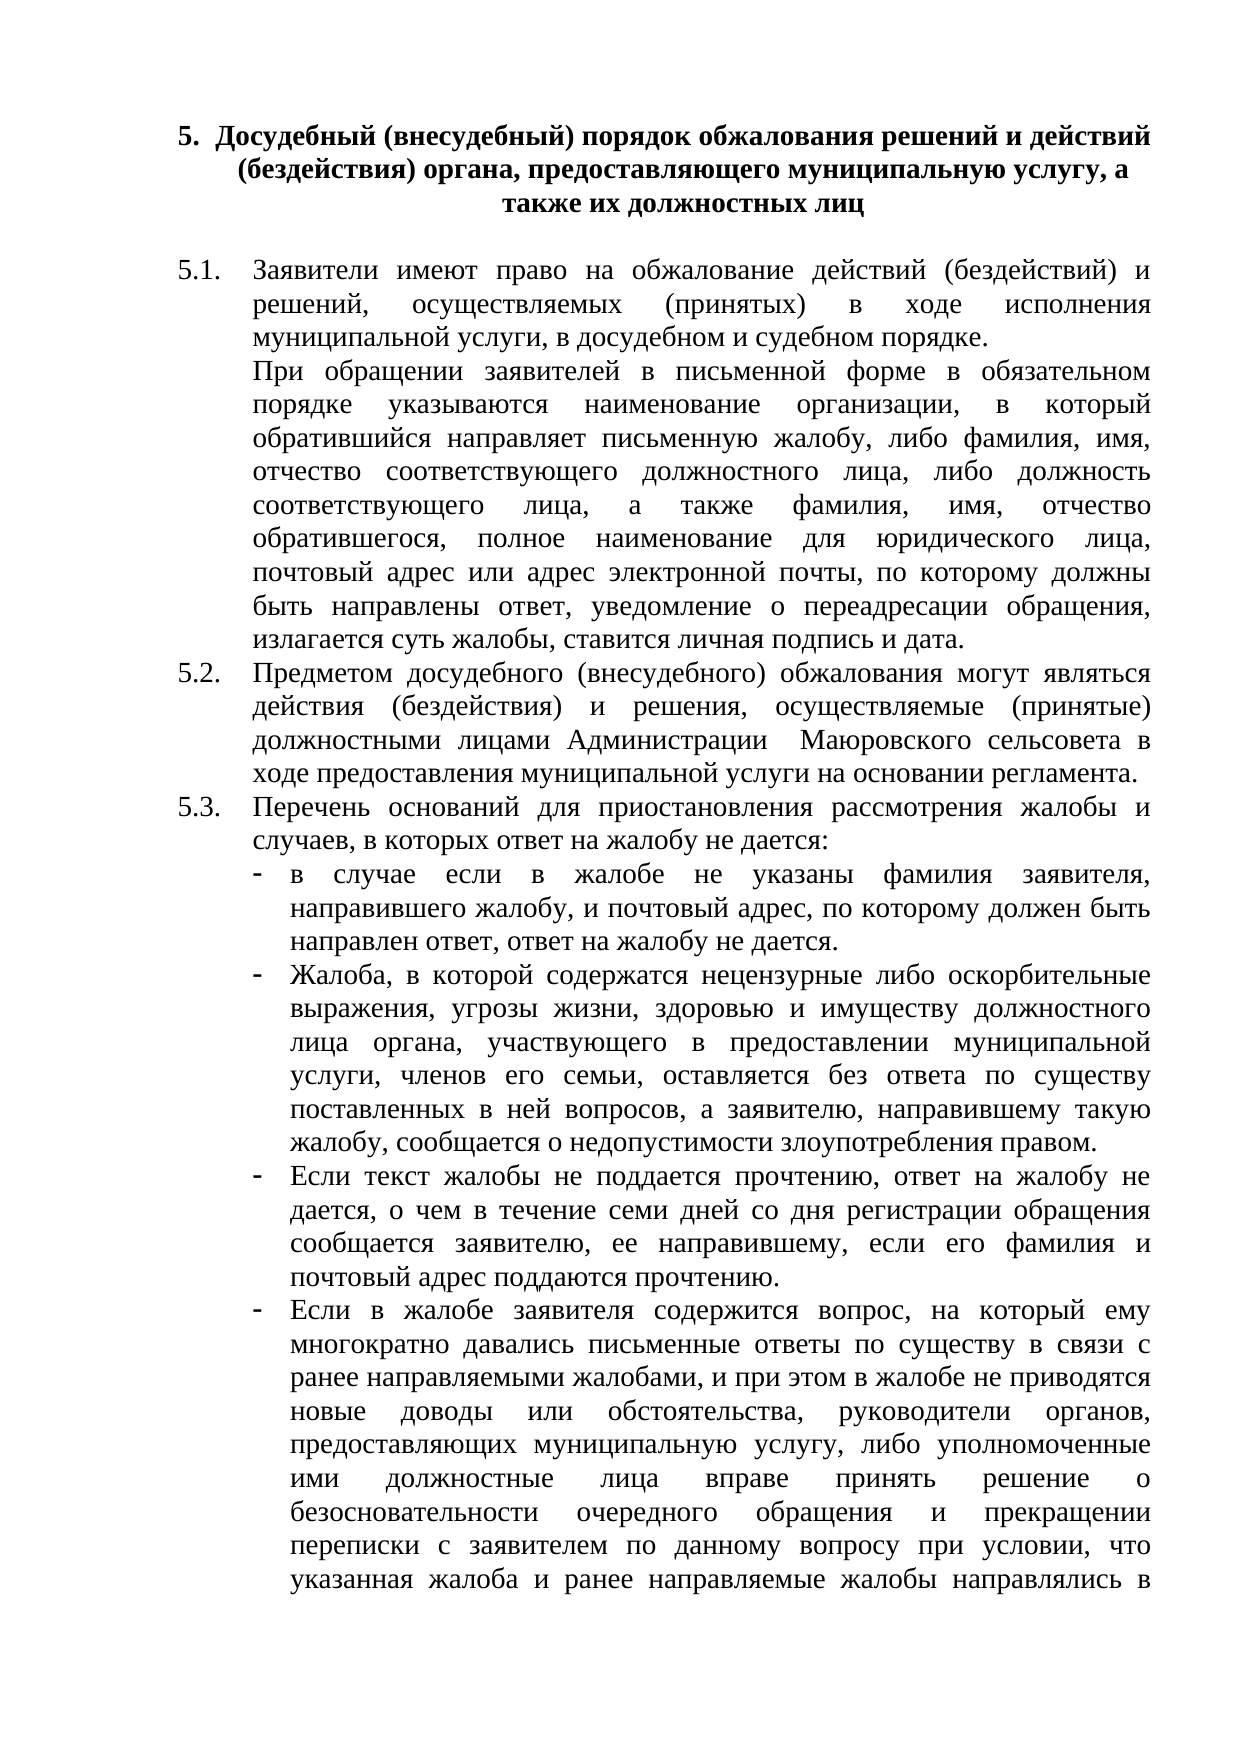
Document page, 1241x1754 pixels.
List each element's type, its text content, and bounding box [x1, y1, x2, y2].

text При обращении заявителей в письменной форме в обязательном порядке указываются наименование организации, в который обратившийся направляет письменную жалобу, либо фамилия, имя, отчество соответствующего должностного лица, либо должность соответствующего лица, а также фамилия, имя, отчество обратившегося, полное наименование для юридического лица, почтовый адрес или адрес электронной почты, по которому должны быть направлены ответ, уведомление о переадресации обращения, излагается суть жалобы, ставится личная подпись и дата. [252, 353, 1152, 655]
list в случае если в жалобе не указаны фамилия заявителя, направившего жалобу, и почтовый адрес, по которому должен быть направлен ответ, ответ на жалобу не дается. [252, 856, 1152, 957]
list Досудебный (внесудебный) порядок обжалования решений и действий (бездействия) органа, предоставляющего муниципальную услугу, а также их должностных лиц [177, 118, 1152, 219]
list Перечень оснований для приостановления рассмотрения жалобы и случаев, в которых ответ на жалобу не дается: [177, 789, 1152, 856]
list Жалоба, в которой содержатся нецензурные либо оскорбительные выражения, угрозы жизни, здоровью и имуществу должностного лица органа, участвующего в предоставлении муниципальной услуги, членов его семьи, оставляется без ответа по существу поставленных в ней вопросов, а заявителю, направившему такую жалобу, сообщается о недопустимости злоупотребления правом. [252, 957, 1152, 1158]
list Предметом досудебного (внесудебного) обжалования могут являться действия (бездействия) и решения, осуществляемые (принятые) должностными лицами Администрации Маюровского сельсовета в ходе предоставления муниципальной услуги на основании регламента. [177, 655, 1152, 789]
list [252, 1292, 1152, 1594]
list Заявители имеют право на обжалование действий (бездействий) и решений, осуществляемых (принятых) в ходе исполнения муниципальной услуги, в досудебном и судебном порядке. [177, 252, 1152, 353]
list Если текст жалобы не поддается прочтению, ответ на жалобу не дается, о чем в течение семи дней со дня регистрации обращения сообщается заявителю, ее направившему, если его фамилия и почтовый адрес поддаются прочтению. [252, 1158, 1152, 1292]
